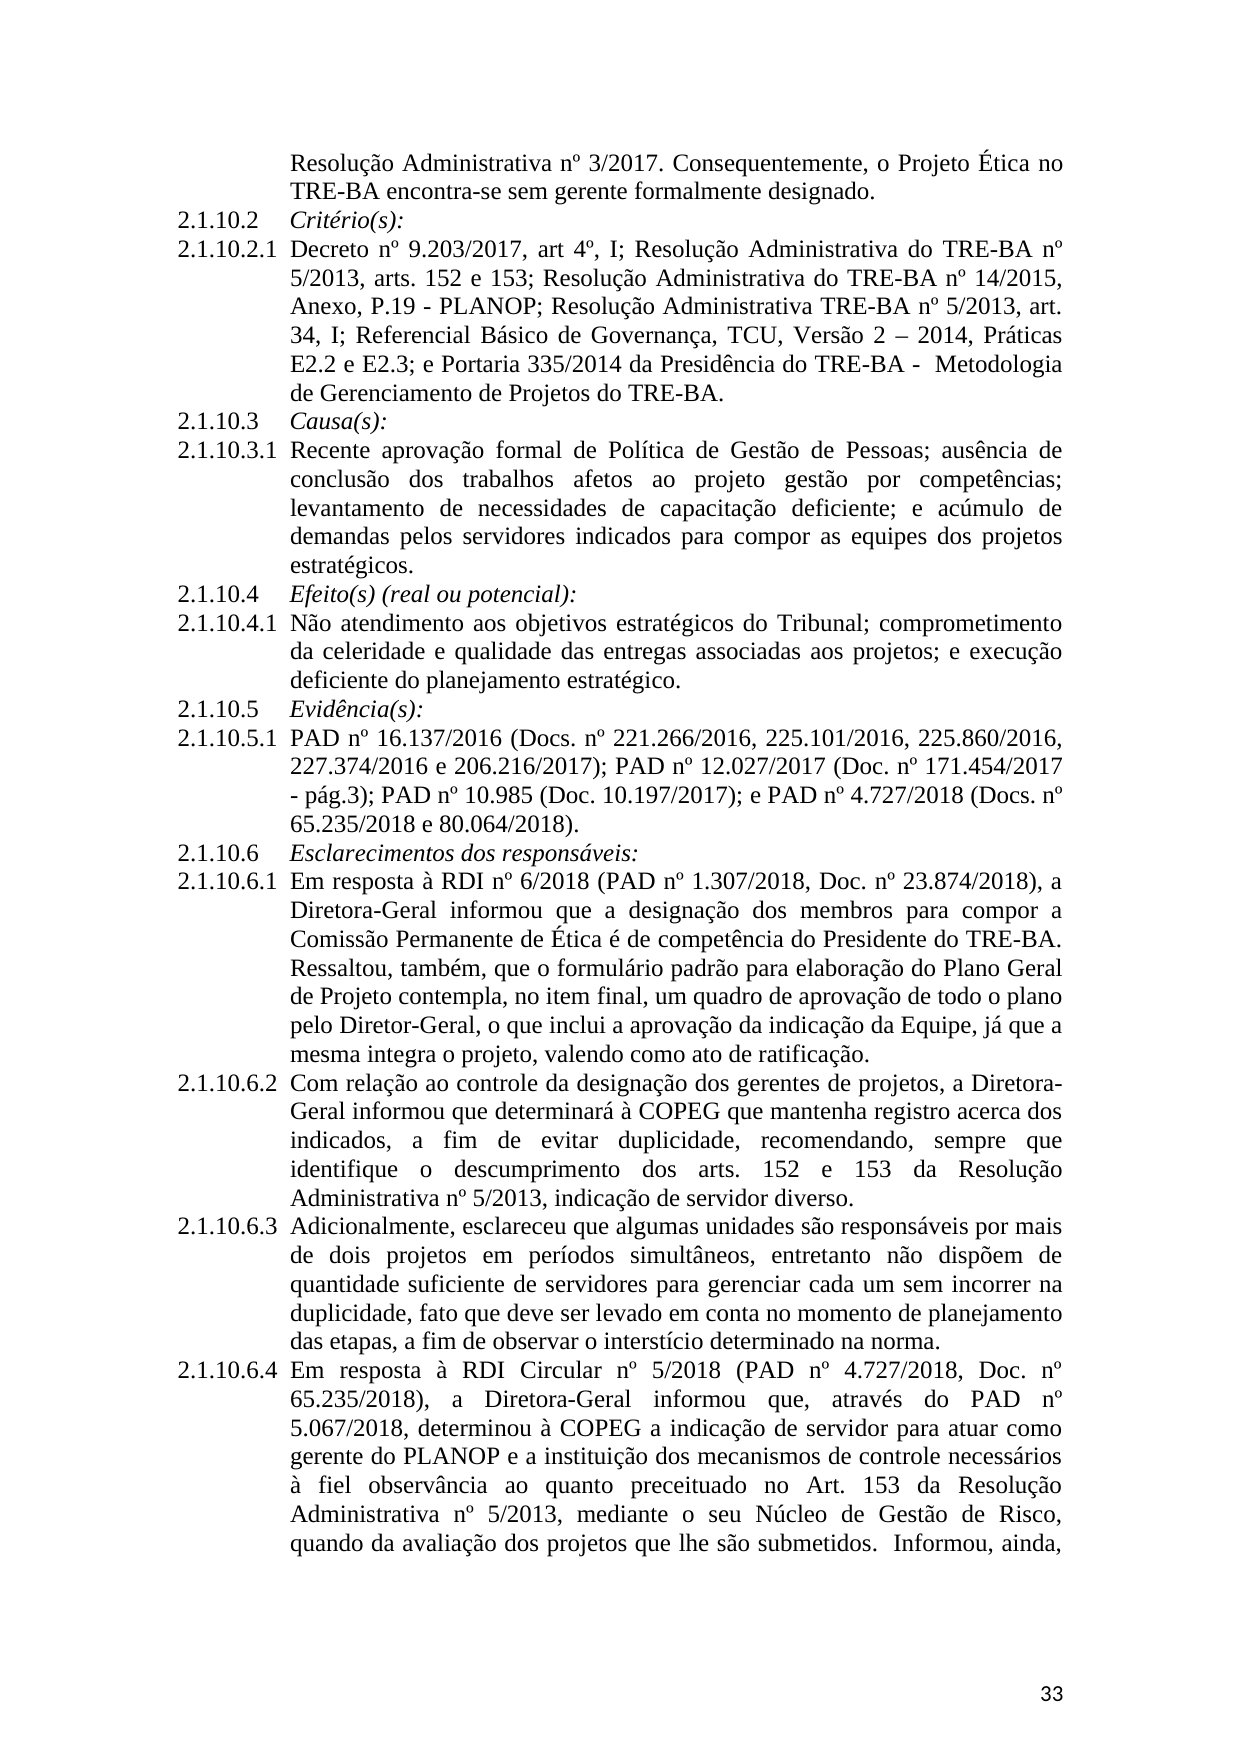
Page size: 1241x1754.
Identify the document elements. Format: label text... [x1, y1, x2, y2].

list Com relação ao controle da designação dos gerentes de projetos, a Diretora- Geral informou que determinará à COPEG que mantenha registro acerca dos indicados, a fim de evitar duplicidade, recomendando, sempre que identifique o descumprimento dos arts. 152 e 153 da Resolução Administrativa nº 5/2013, indicação de servidor diverso. [177, 1068, 1063, 1211]
list Não atendimento aos objetivos estratégicos do Tribunal; comprometimento da celeridade e qualidade das entregas associadas aos projetos; e execução deficiente do planejamento estratégico. [177, 608, 1063, 694]
list Efeito(s) (real ou potencial): [177, 579, 1063, 608]
list Esclarecimentos dos responsáveis: [177, 838, 1063, 866]
list Adicionalmente, esclareceu que algumas unidades são responsáveis por mais de dois projetos em períodos simultâneos, entretanto não dispõem de quantidade suficiente de servidores para gerenciar cada um sem incorrer na duplicidade, fato que deve ser levado em conta no momento de planejamento das etapas, a fim de observar o interstício determinado na norma. [177, 1211, 1063, 1355]
list PAD nº 16.137/2016 (Docs. nº 221.266/2016, 225.101/2016, 225.860/2016, 227.374/2016 e 206.216/2017); PAD nº 12.027/2017 (Doc. nº 171.454/2017 - pág.3); PAD nº 10.985 (Doc. 10.197/2017); e PAD nº 4.727/2018 (Docs. nº 65.235/2018 e 80.064/2018). [177, 723, 1063, 838]
list Recente aprovação formal de Política de Gestão de Pessoas; ausência de conclusão dos trabalhos afetos ao projeto gestão por competências; levantamento de necessidades de capacitação deficiente; e acúmulo de demandas pelos servidores indicados para compor as equipes dos projetos estratégicos. [177, 435, 1063, 579]
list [177, 148, 1063, 205]
list Evidência(s): [177, 694, 1063, 723]
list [177, 1355, 1063, 1556]
list Causa(s): [177, 406, 1063, 435]
list Critério(s): [177, 205, 1063, 234]
list Em resposta à RDI nº 6/2018 (PAD nº 1.307/2018, Doc. nº 23.874/2018), a Diretora-Geral informou que a designação dos membros para compor a Comissão Permanente de Ética é de competência do Presidente do TRE-BA. Ressaltou, também, que o formulário padrão para elaboração do Plano Geral de Projeto contempla, no item final, um quadro de aprovação de todo o plano pelo Diretor-Geral, o que inclui a aprovação da indicação da Equipe, já que a mesma integra o projeto, valendo como ato de ratificação. [177, 866, 1063, 1068]
list Decreto nº 9.203/2017, art 4º, I; Resolução Administrativa do TRE-BA nº 5/2013, arts. 152 e 153; Resolução Administrativa do TRE-BA nº 14/2015, Anexo, P.19 - PLANOP; Resolução Administrativa TRE-BA nº 5/2013, art. 34, I; Referencial Básico de Governança, TCU, Versão 2 – 2014, Práticas E2.2 e E2.3; e Portaria 335/2014 da Presidência do TRE-BA - Metodologia de Gerenciamento de Projetos do TRE-BA. [177, 234, 1063, 406]
